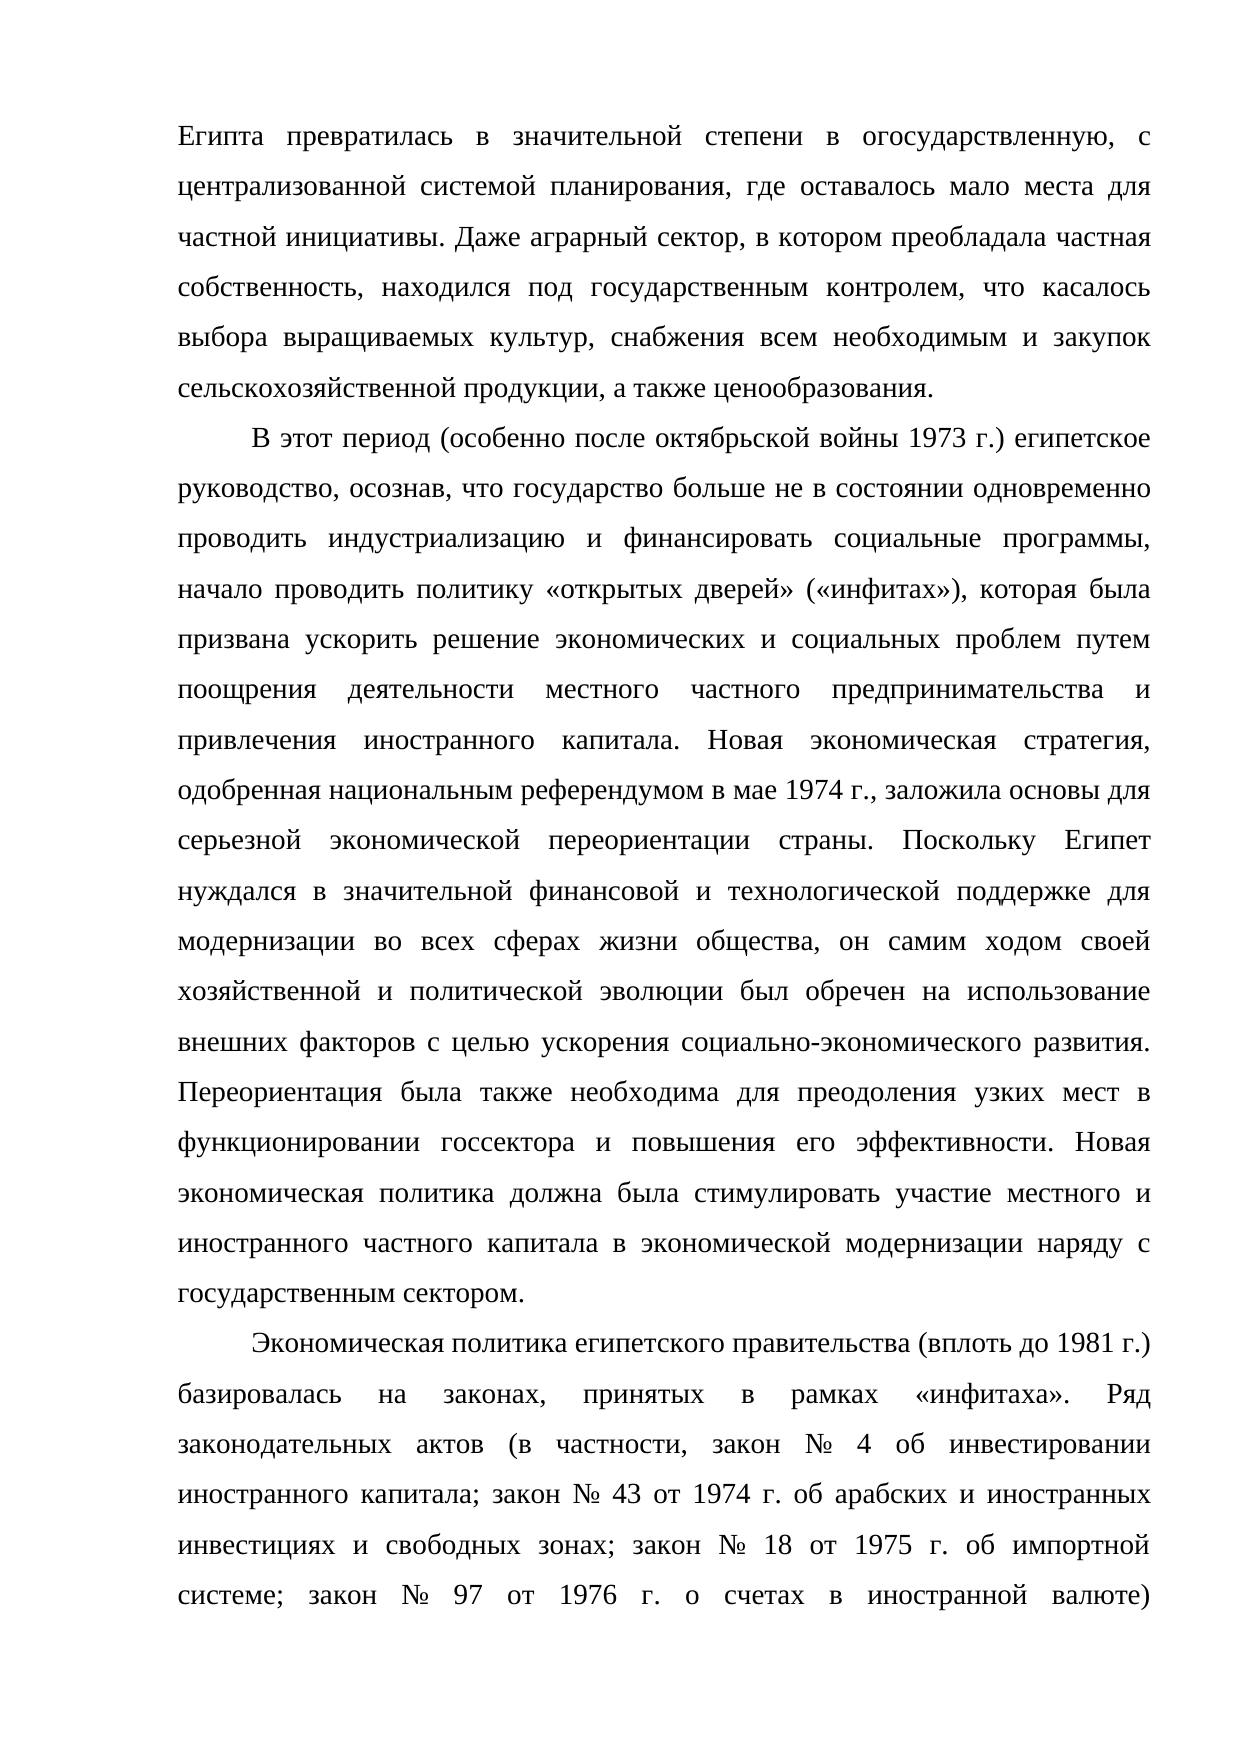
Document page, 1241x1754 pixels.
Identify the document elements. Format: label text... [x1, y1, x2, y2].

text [177, 1326, 1152, 1611]
text В этот период (особенно после октябрьской войны 1973 г.) египетское руководство, осознав, что государство больше не в состоянии одновременно проводить индустриализацию и финансировать социальные программы, начало проводить политику «открытых дверей» («инфитах»), которая была призвана ускорить решение экономических и социальных проблем путем поощрения деятельности местного частного предпринимательства и привлечения иностранного капитала. Новая экономическая стратегия, одобренная национальным референдумом в мае 1974 г., заложила основы для серьезной экономической переориентации страны. Поскольку Египет нуждался в значительной финансовой и технологической поддержке для модернизации во всех сферах жизни общества, он самим ходом своей хозяйственной и политической эволюции был обречен на использование внешних факторов с целью ускорения социально-экономического развития. Переориентация была также необходима для преодоления узких мест в функционировании госсектора и повышения его эффективности. Новая экономическая политика должна была стимулировать участие местного и иностранного частного капитала в экономической модернизации наряду с государственным сектором. [177, 420, 1152, 1309]
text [177, 118, 1152, 403]
